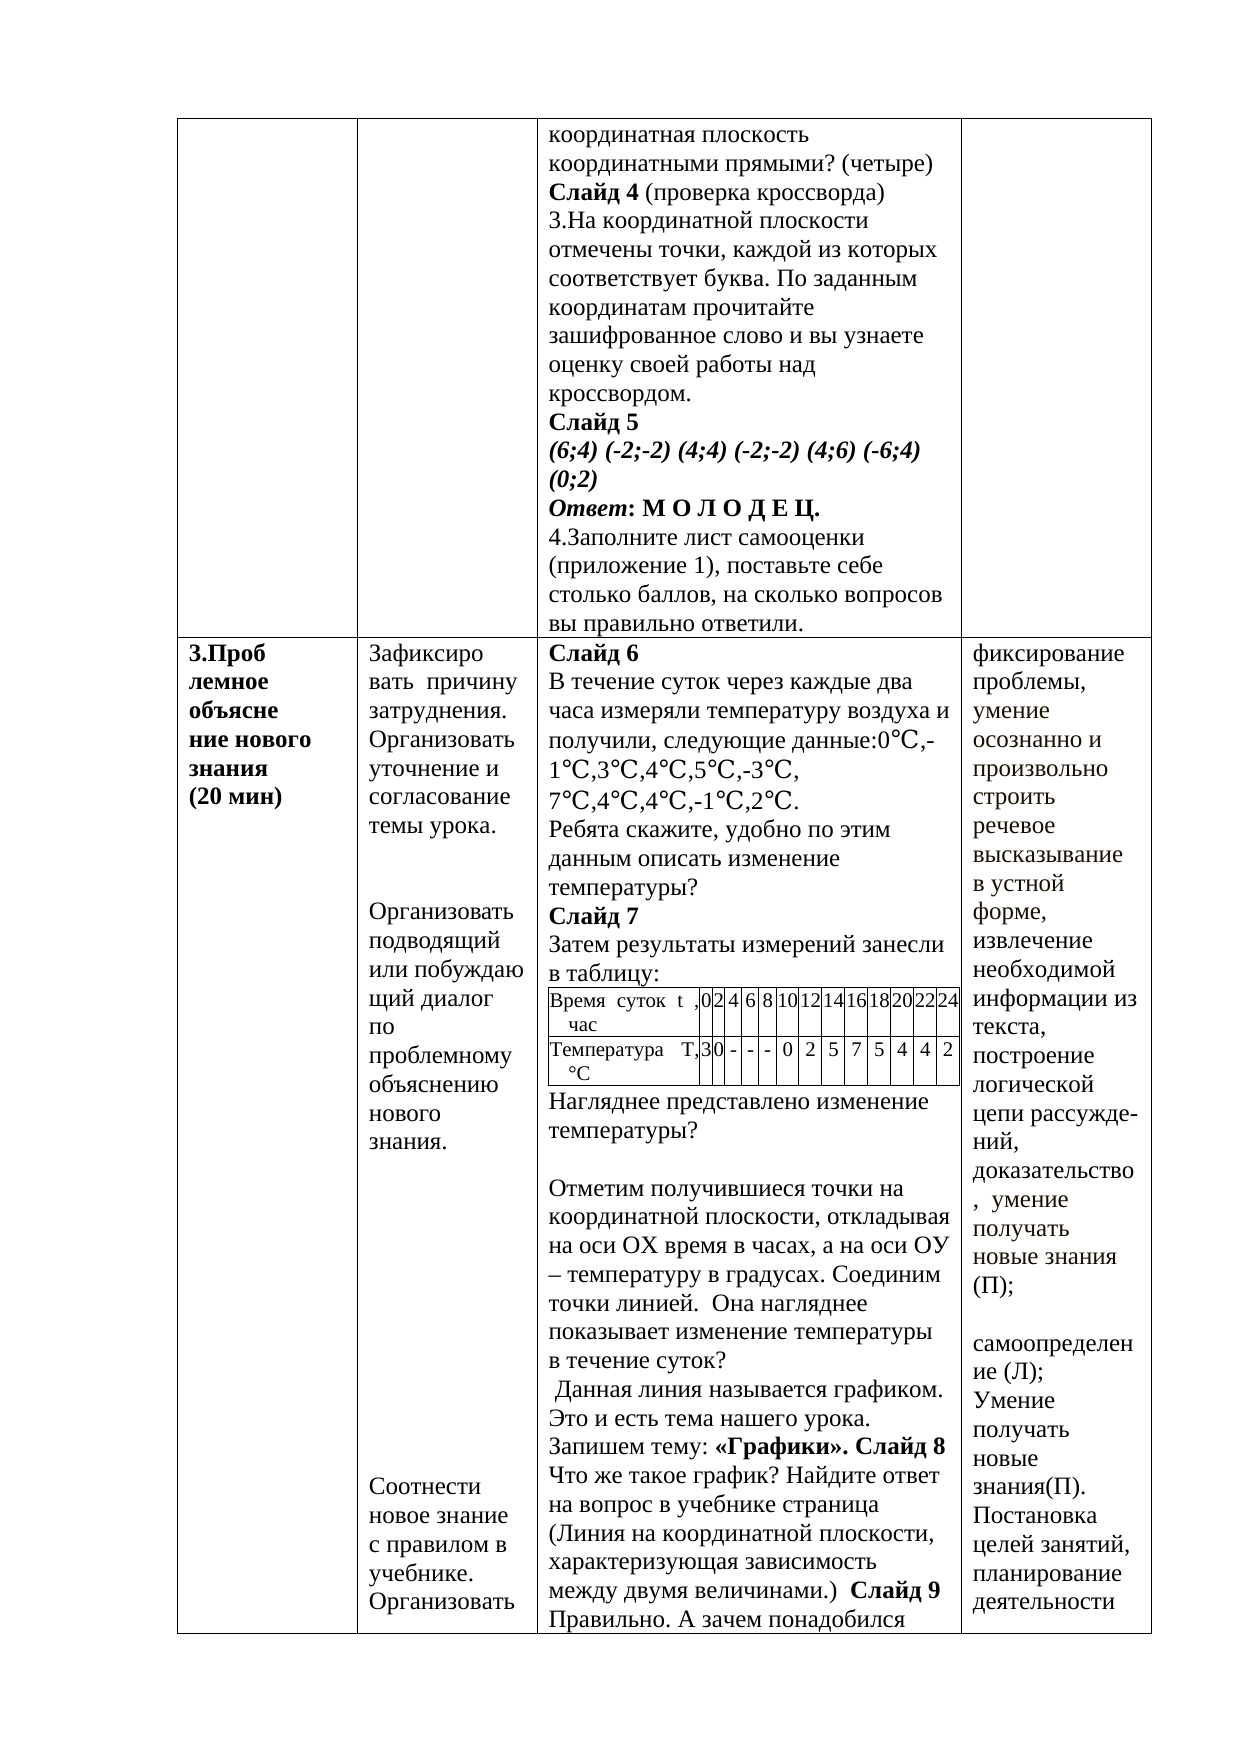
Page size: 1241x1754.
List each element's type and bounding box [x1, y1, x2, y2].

table_cell [358, 638, 537, 1633]
table_cell [962, 119, 1151, 637]
table_cell [538, 638, 961, 1633]
table_cell [538, 119, 961, 637]
table_cell [358, 119, 537, 637]
table_cell [178, 119, 357, 637]
table_cell [178, 638, 357, 1633]
table_cell [962, 638, 1151, 1633]
